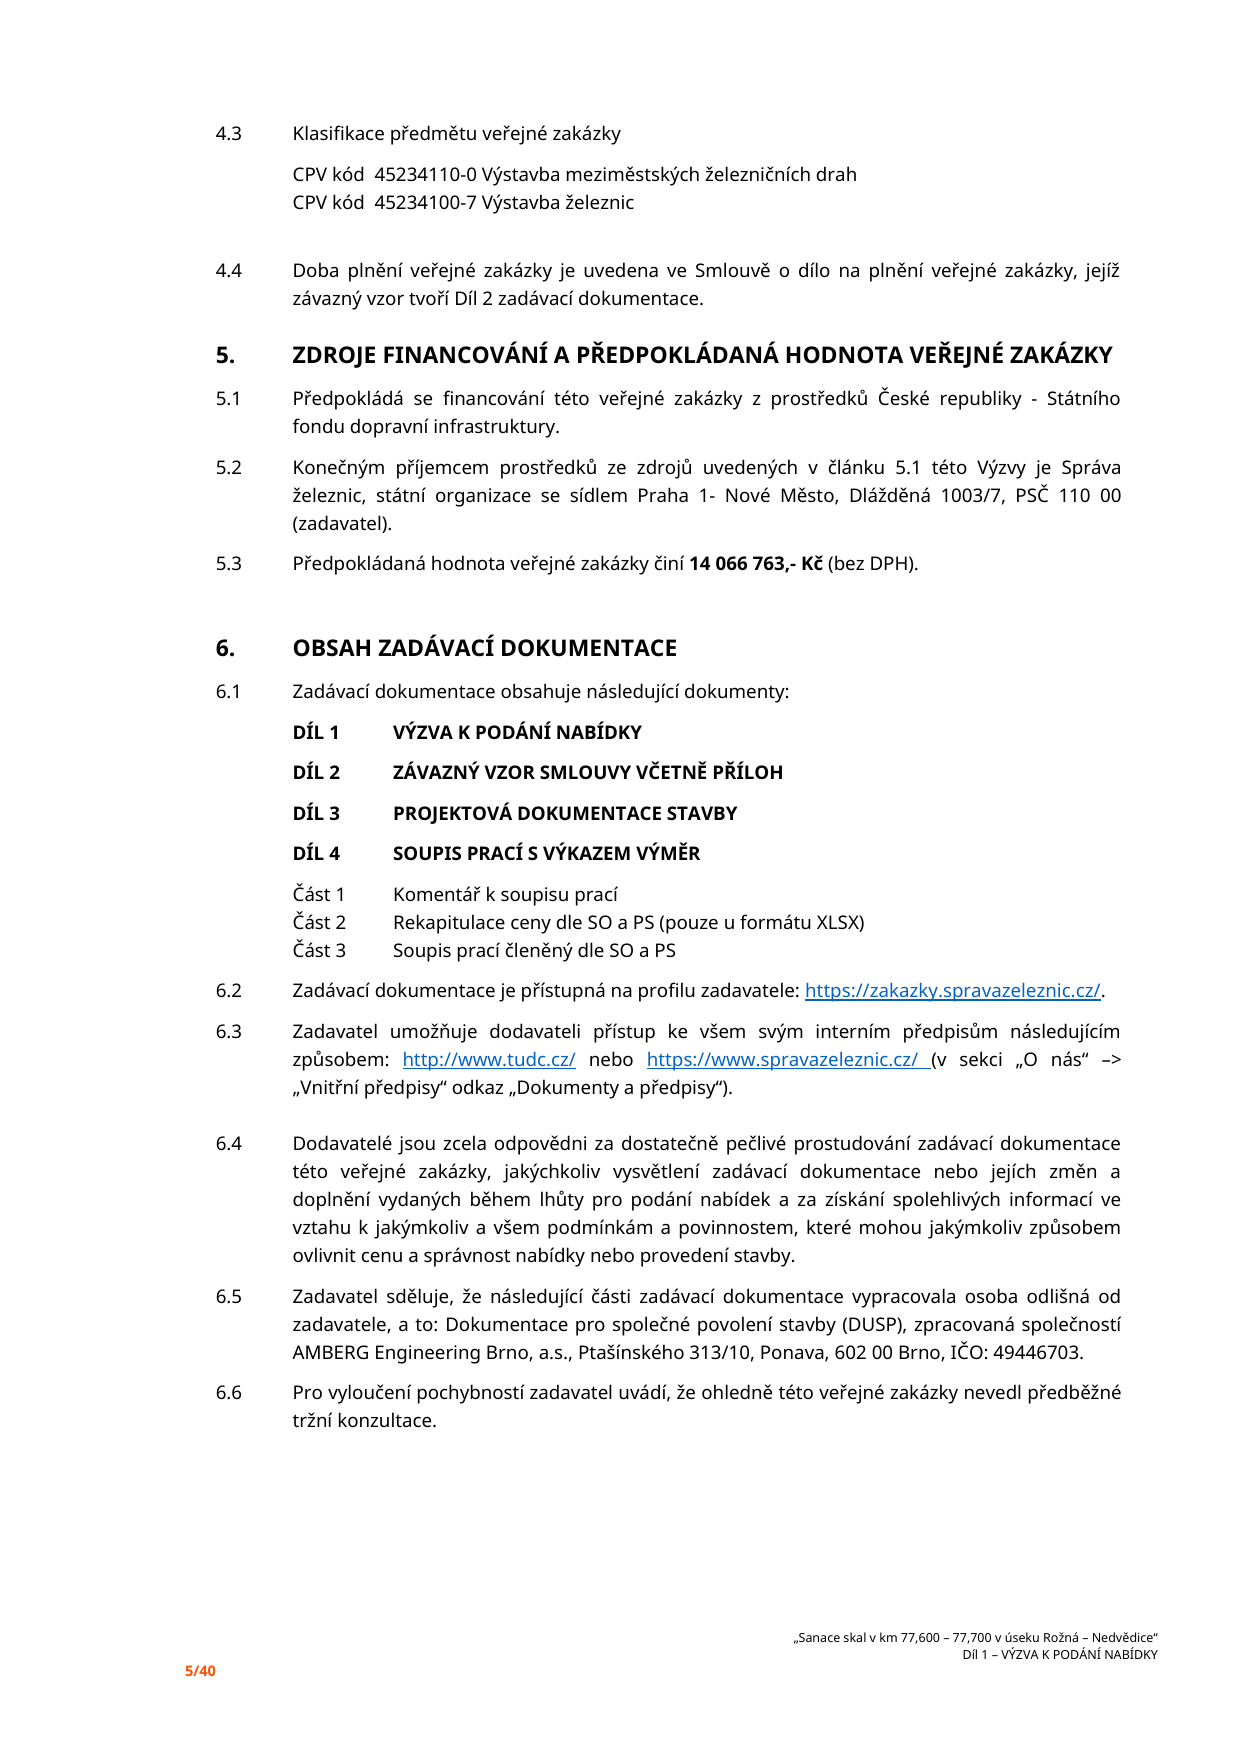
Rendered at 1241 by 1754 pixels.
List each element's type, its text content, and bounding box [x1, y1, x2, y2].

text Předpokládaná hodnota veřejné zakázky činí 14 066 763,- Kč (bez DPH). [216, 551, 1122, 576]
text Zadávací dokumentace je přístupná na profilu zadavatele: https://zakazky.spravazeleznic.cz/. [216, 978, 1122, 1003]
text ZDROJE FINANCOVÁNÍ A PŘEDPOKLÁDANÁ HODNOTA VEŘEJNÉ ZAKÁZKY [216, 339, 1122, 370]
text Zadavatel umožňuje dodavateli přístup ke všem svým interním předpisům následujícím způsobem: http://www.tudc.cz/ nebo https://www.spravazeleznic.cz/ (v sekci „O nás“ –> „Vnitřní předpisy“ odkaz „Dokumenty a předpisy“). [216, 1018, 1122, 1100]
text OBSAH ZADÁVACÍ DOKUMENTACE [216, 632, 1122, 663]
text Část 3 Soupis prací členěný dle SO a PS [292, 937, 1122, 963]
text Zadávací dokumentace obsahuje následující dokumenty: [216, 679, 1122, 704]
text DÍL 1 VÝZVA K PODÁNÍ NABÍDKY [292, 719, 1122, 745]
text Zadavatel sděluje, že následující části zadávací dokumentace vypracovala osoba odlišná od zadavatele, a to: Dokumentace pro společné povolení stavby (DUSP), zpracovaná společností AMBERG Engineering Brno, a.s., Ptašínského 313/10, Ponava, 602 00 Brno, IČO: 49446703. [216, 1283, 1122, 1364]
text DÍL 4 SOUPIS PRACÍ S VÝKAZEM VÝMĚR [292, 841, 1122, 866]
text Předpokládá se financování této veřejné zakázky z prostředků České republiky - Státního fondu dopravní infrastruktury. [216, 386, 1122, 439]
text Dodavatelé jsou zcela odpovědni za dostatečně pečlivé prostudování zadávací dokumentace této veřejné zakázky, jakýchkoliv vysvětlení zadávací dokumentace nebo jejích změn a doplnění vydaných během lhůty pro podání nabídek a za získání spolehlivých informací ve vztahu k jakýmkoliv a všem podmínkám a povinnostem, které mohou jakýmkoliv způsobem ovlivnit cenu a správnost nabídky nebo provedení stavby. [216, 1130, 1122, 1268]
text CPV kód 45234110-0 Výstavba meziměstských železničních drah [292, 161, 1122, 187]
text DÍL 3 PROJEKTOVÁ DOKUMENTACE STAVBY [292, 800, 1122, 826]
text CPV kód 45234100-7 Výstavba železnic [292, 189, 1122, 215]
text Část 1 Komentář k soupisu prací [292, 881, 1122, 907]
text Konečným příjemcem prostředků ze zdrojů uvedených v článku 5.1 této Výzvy je Správa železnic, státní organizace se sídlem Praha 1- Nové Město, Dlážděná 1003/7, PSČ 110 00 (zadavatel). [216, 454, 1122, 536]
text DÍL 2 ZÁVAZNÝ VZOR SMLOUVY VČETNĚ PŘÍLOH [292, 760, 1122, 785]
text Pro vyloučení pochybností zadavatel uvádí, že ohledně této veřejné zakázky nevedl předběžné tržní konzultace. [216, 1379, 1122, 1433]
text Doba plnění veřejné zakázky je uvedena ve Smlouvě o dílo na plnění veřejné zakázky, jejíž závazný vzor tvoří Díl 2 zadávací dokumentace. [216, 258, 1122, 311]
text Klasifikace předmětu veřejné zakázky [216, 121, 1122, 146]
text Část 2 Rekapitulace ceny dle SO a PS (pouze u formátu XLSX) [292, 909, 1122, 935]
